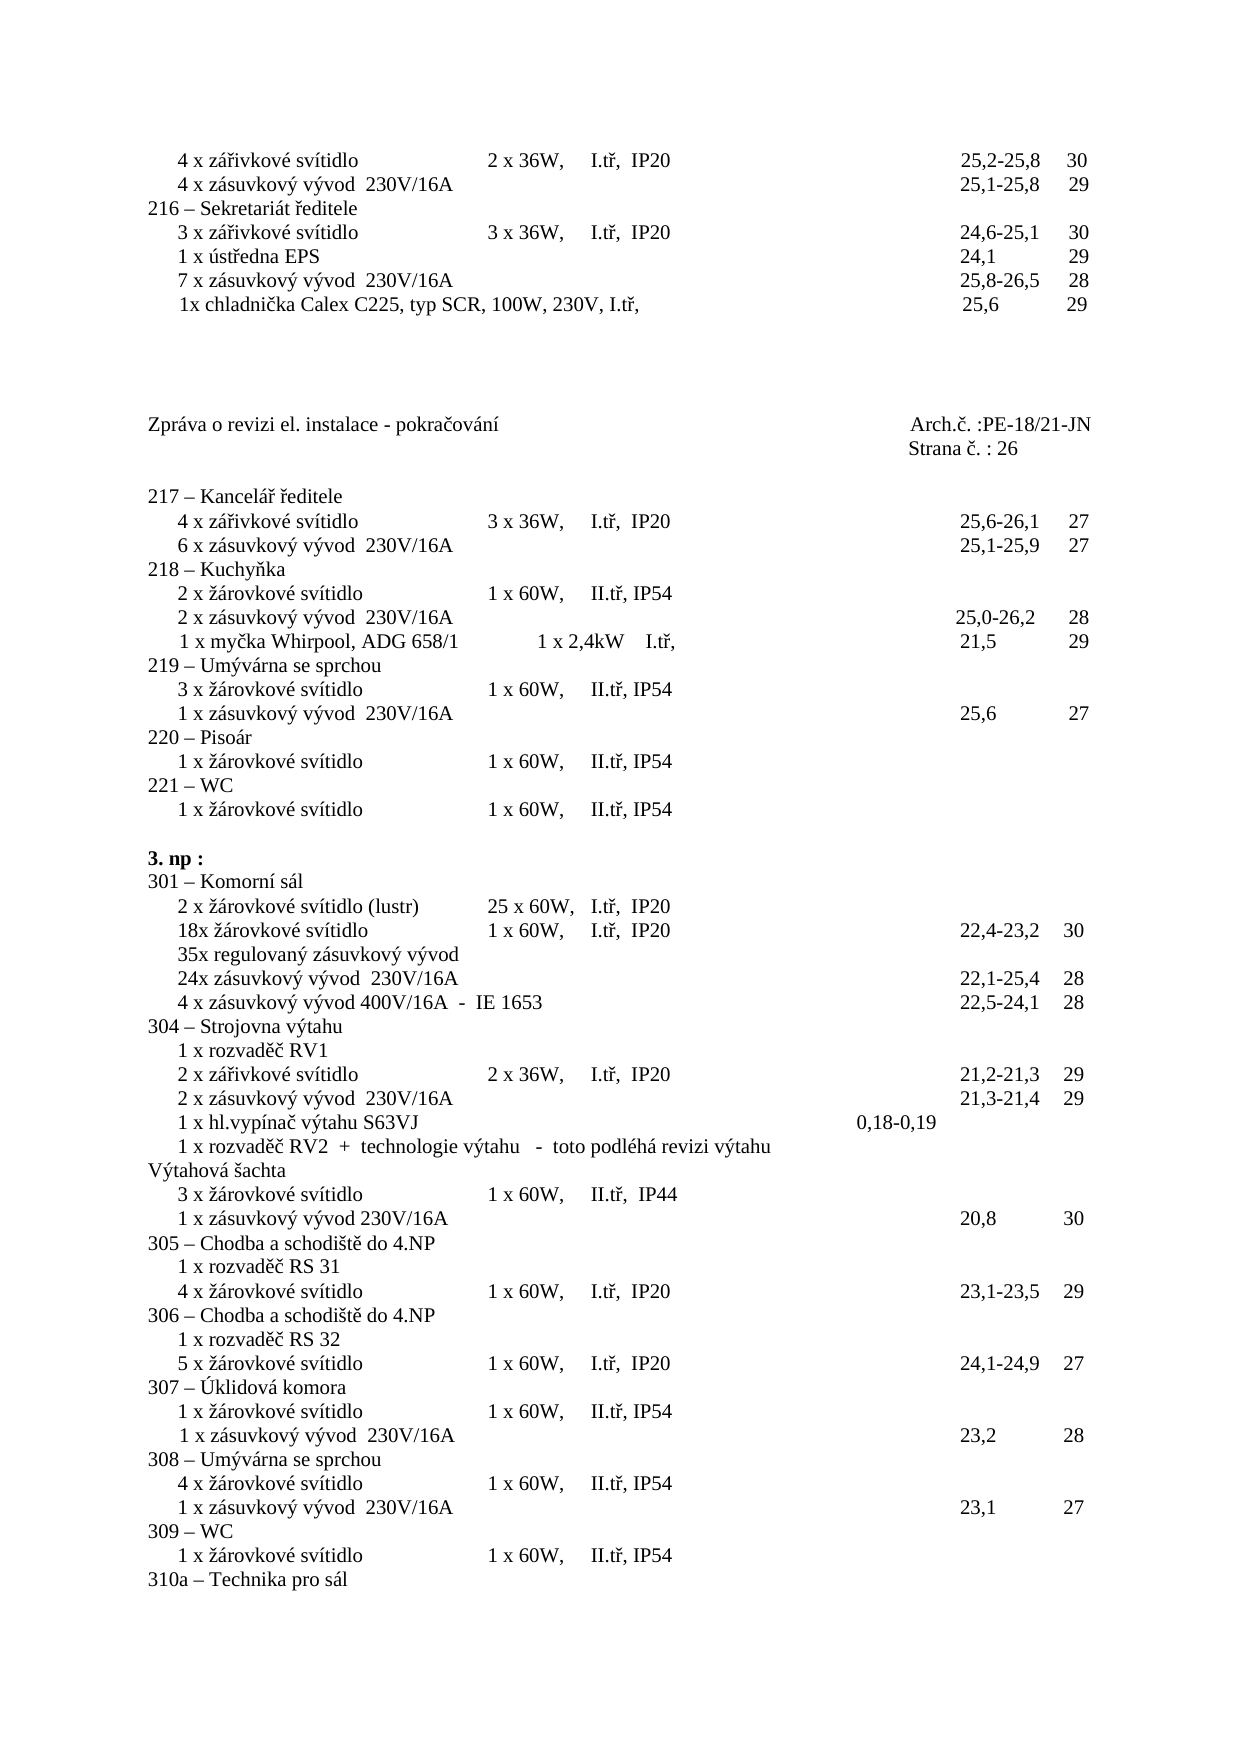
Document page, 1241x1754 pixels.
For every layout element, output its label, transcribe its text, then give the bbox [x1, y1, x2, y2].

text 7 x zásuvkový vývod 230V/16A 25,8-26,5 28 [148, 268, 1093, 292]
text 2 x žárovkové svítidlo 1 x 60W, II.tř, IP54 [148, 581, 1093, 605]
text 219 – Umývárna se sprchou [148, 653, 1093, 677]
text Zpráva o revizi el. instalace - pokračování Arch.č. :PE-18/21-JN [148, 412, 1093, 436]
text 220 – Pisoár [148, 725, 1093, 749]
text 4 x zásuvkový vývod 230V/16A 25,1-25,8 29 [148, 172, 1093, 196]
text 1 x ústředna EPS 24,1 29 [148, 244, 1093, 268]
text 1x chladnička Calex C225, typ SCR, 100W, 230V, I.tř, 25,6 29 [148, 292, 1093, 316]
text 4 x žárovkové svítidlo 1 x 60W, II.tř, IP54 [148, 1471, 1093, 1495]
text 309 – WC [148, 1519, 1093, 1543]
text 1 x zásuvkový vývod 230V/16A 23,1 27 [148, 1495, 1093, 1519]
text 1 x rozvaděč RS 31 [148, 1254, 1093, 1278]
text 4 x zářivkové svítidlo 2 x 36W, I.tř, IP20 25,2-25,8 30 [148, 148, 1093, 172]
text 216 – Sekretariát ředitele [148, 196, 1093, 220]
text 217 – Kancelář ředitele [148, 484, 1093, 508]
text 1 x rozvaděč RV1 [148, 1038, 1093, 1062]
text 218 – Kuchyňka [148, 557, 1093, 581]
text 2 x zásuvkový vývod 230V/16A 21,3-21,4 29 [148, 1086, 1093, 1110]
text 301 – Komorní sál [148, 869, 1093, 893]
text Strana č. : 26 [148, 436, 1093, 460]
text 1 x zásuvkový vývod 230V/16A 20,8 30 [148, 1206, 1093, 1230]
text 3 x žárovkové svítidlo 1 x 60W, II.tř, IP44 [148, 1182, 1093, 1206]
text 1 x myčka Whirpool, ADG 658/1 1 x 2,4kW I.tř, 21,5 29 [148, 629, 1093, 653]
text 4 x zářivkové svítidlo 3 x 36W, I.tř, IP20 25,6-26,1 27 [148, 508, 1093, 533]
text 2 x zásuvkový vývod 230V/16A 25,0-26,2 28 [148, 605, 1093, 629]
text 24x zásuvkový vývod 230V/16A 22,1-25,4 28 [148, 966, 1093, 990]
text 6 x zásuvkový vývod 230V/16A 25,1-25,9 27 [148, 533, 1093, 557]
text 18x žárovkové svítidlo 1 x 60W, I.tř, IP20 22,4-23,2 30 [148, 918, 1093, 942]
text 1 x hl.vypínač výtahu S63VJ 0,18-0,19 [148, 1110, 1093, 1134]
text 221 – WC [148, 773, 1093, 797]
text 1 x rozvaděč RV2 + technologie výtahu - toto podléhá revizi výtahu [148, 1134, 1093, 1158]
text 1 x žárovkové svítidlo 1 x 60W, II.tř, IP54 [148, 749, 1093, 773]
text 1 x rozvaděč RS 32 [148, 1327, 1093, 1351]
text 3 x zářivkové svítidlo 3 x 36W, I.tř, IP20 24,6-25,1 30 [148, 220, 1093, 244]
text 1 x žárovkové svítidlo 1 x 60W, II.tř, IP54 [148, 797, 1093, 821]
text 305 – Chodba a schodiště do 4.NP [148, 1230, 1093, 1254]
text 304 – Strojovna výtahu [148, 1014, 1093, 1038]
text 2 x žárovkové svítidlo (lustr) 25 x 60W, I.tř, IP20 [148, 893, 1093, 918]
text 1 x zásuvkový vývod 230V/16A 25,6 27 [148, 701, 1093, 725]
text 3. np : [148, 845, 1093, 869]
text 3 x žárovkové svítidlo 1 x 60W, II.tř, IP54 [148, 677, 1093, 701]
text 1 x žárovkové svítidlo 1 x 60W, II.tř, IP54 [148, 1543, 1093, 1567]
text 1 x zásuvkový vývod 230V/16A 23,2 28 [148, 1423, 1093, 1447]
text 308 – Umývárna se sprchou [148, 1447, 1093, 1471]
text 35x regulovaný zásuvkový vývod [148, 942, 1093, 966]
text 306 – Chodba a schodiště do 4.NP [148, 1303, 1093, 1327]
text 307 – Úklidová komora [148, 1375, 1093, 1399]
text 4 x žárovkové svítidlo 1 x 60W, I.tř, IP20 23,1-23,5 29 [148, 1278, 1093, 1303]
text 5 x žárovkové svítidlo 1 x 60W, I.tř, IP20 24,1-24,9 27 [148, 1351, 1093, 1375]
text 1 x žárovkové svítidlo 1 x 60W, II.tř, IP54 [148, 1399, 1093, 1423]
text 2 x zářivkové svítidlo 2 x 36W, I.tř, IP20 21,2-21,3 29 [148, 1062, 1093, 1086]
text Výtahová šachta [148, 1158, 1093, 1182]
text 4 x zásuvkový vývod 400V/16A - IE 1653 22,5-24,1 28 [148, 990, 1093, 1014]
text 310a – Technika pro sál [148, 1567, 1093, 1591]
